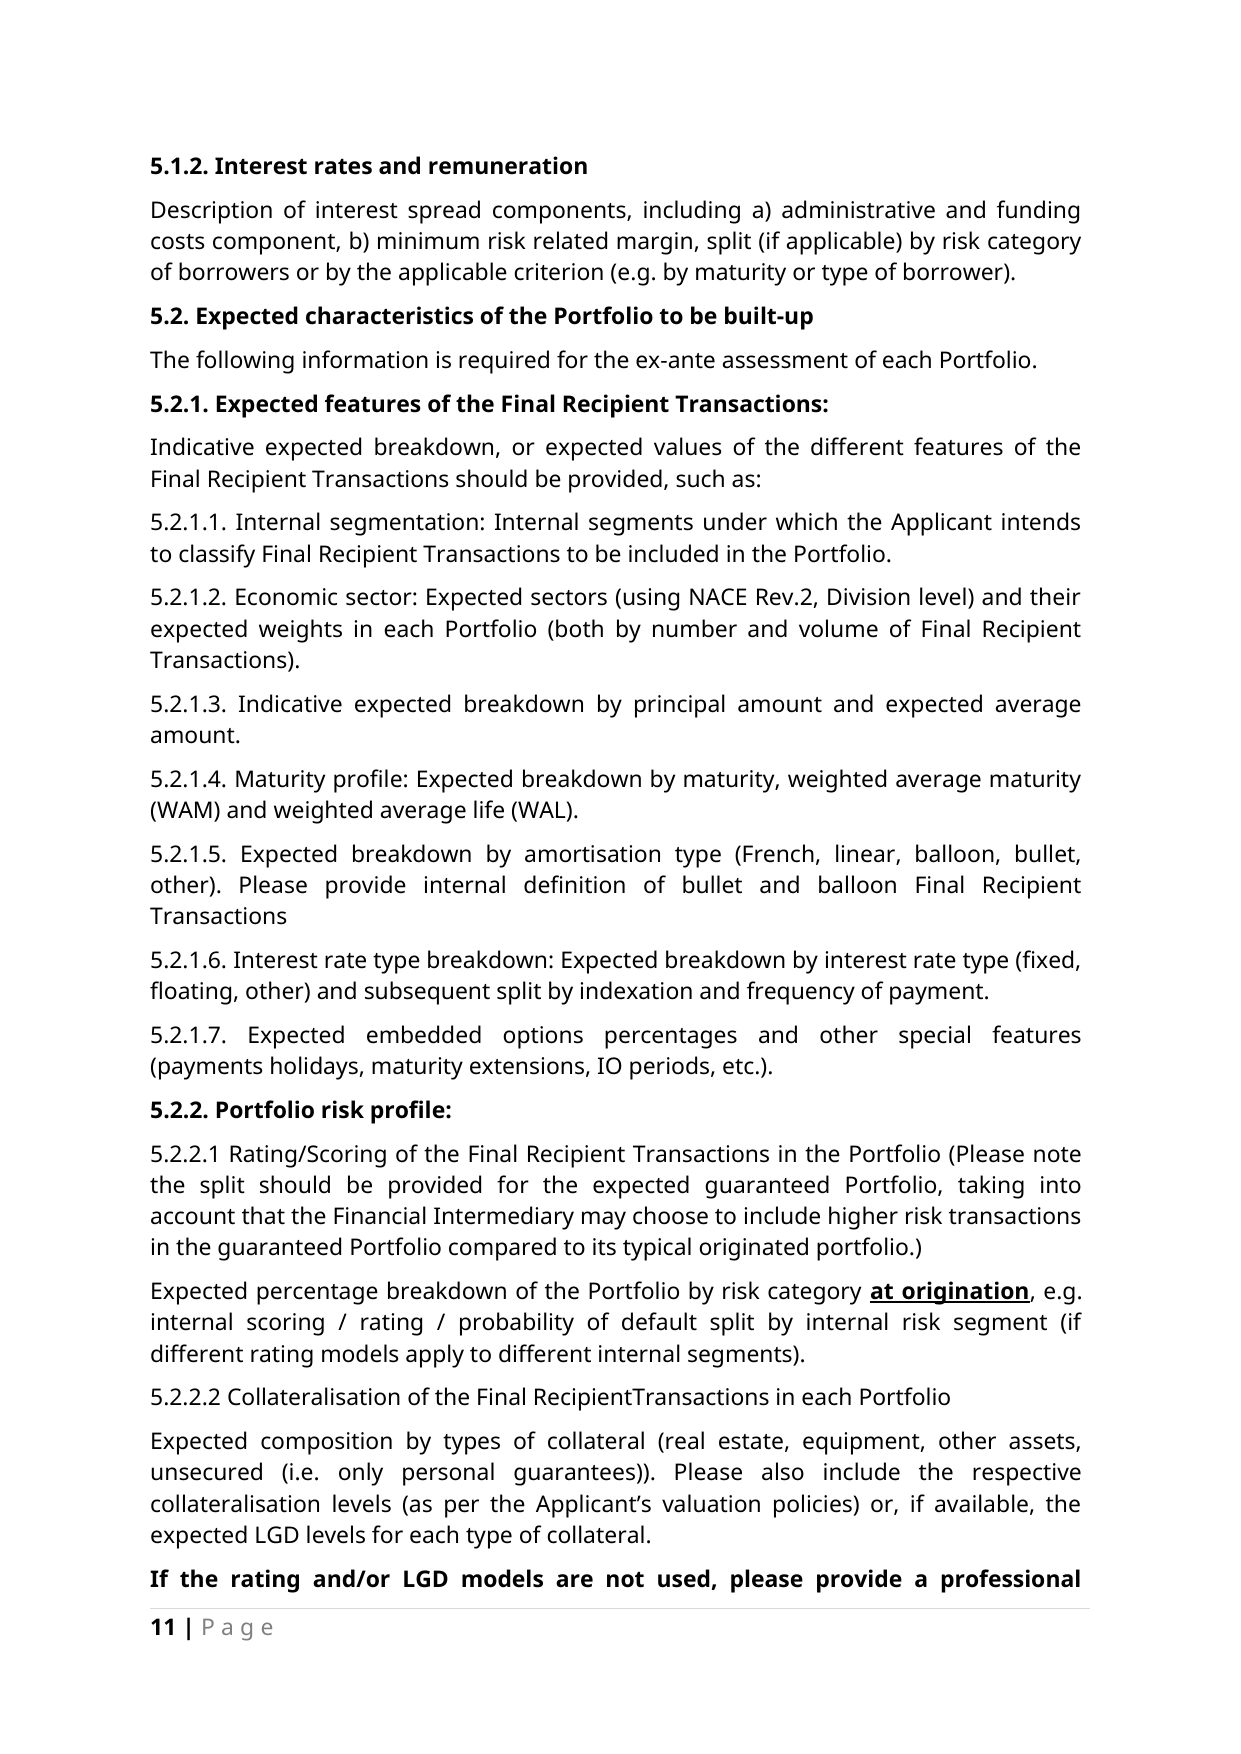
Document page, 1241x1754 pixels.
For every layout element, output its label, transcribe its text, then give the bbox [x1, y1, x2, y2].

text 5.1.2. Interest rates and remuneration [150, 150, 1082, 181]
text 5.2.1.5. Expected breakdown by amortisation type (French, linear, balloon, bullet, other). Please provide internal definition of bullet and balloon Final Recipient Transactions [150, 837, 1082, 931]
text The following information is required for the ex-ante assessment of each Portfolio. [150, 344, 1082, 375]
text 5.2.2.1 Rating/Scoring of the Final Recipient Transactions in the Portfolio (Please note the split should be provided for the expected guaranteed Portfolio, taking into account that the Financial Intermediary may choose to include higher risk transactions in the guaranteed Portfolio compared to its typical originated portfolio.) [150, 1137, 1082, 1262]
text Expected composition by types of collateral (real estate, equipment, other assets, unsecured (i.e. only personal guarantees)). Please also include the respective collateralisation levels (as per the Applicant’s valuation policies) or, if available, the expected LGD levels for each type of collateral. [150, 1425, 1082, 1550]
text 5.2.1.3. Indicative expected breakdown by principal amount and expected average amount. [150, 687, 1082, 750]
text 5.2.1.1. Internal segmentation: Internal segments under which the Applicant intends to classify Final Recipient Transactions to be included in the Portfolio. [150, 506, 1082, 569]
text 5.2.2.2 Collateralisation of the Final RecipientTransactions in each Portfolio [150, 1381, 1082, 1412]
text 5.2.1.7. Expected embedded options percentages and other special features (payments holidays, maturity extensions, IO periods, etc.). [150, 1019, 1082, 1081]
text 5.2.1.4. Maturity profile: Expected breakdown by maturity, weighted average maturity (WAM) and weighted average life (WAL). [150, 762, 1082, 825]
text Description of interest spread components, including a) administrative and funding costs component, b) minimum risk related margin, split (if applicable) by risk category of borrowers or by the applicable criterion (e.g. by maturity or type of borrower). [150, 194, 1082, 287]
text 5.2.1.2. Economic sector: Expected sectors (using NACE Rev.2, Division level) and their expected weights in each Portfolio (both by number and volume of Final Recipient Transactions). [150, 581, 1082, 675]
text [150, 1562, 1082, 1594]
text 5.2.1.6. Interest rate type breakdown: Expected breakdown by interest rate type (fixed, floating, other) and subsequent split by indexation and frequency of payment. [150, 944, 1082, 1006]
text 5.2. Expected characteristics of the Portfolio to be built-up [150, 300, 1082, 331]
text 5.2.1. Expected features of the Final Recipient Transactions: [150, 387, 1082, 419]
text Indicative expected breakdown, or expected values of the different features of the Final Recipient Transactions should be provided, such as: [150, 431, 1082, 494]
text 5.2.2. Portfolio risk profile: [150, 1094, 1082, 1125]
text Expected percentage breakdown of the Portfolio by risk category at origination, e.g. internal scoring / rating / probability of default split by internal risk segment (if different rating models apply to different internal segments). [150, 1275, 1082, 1369]
